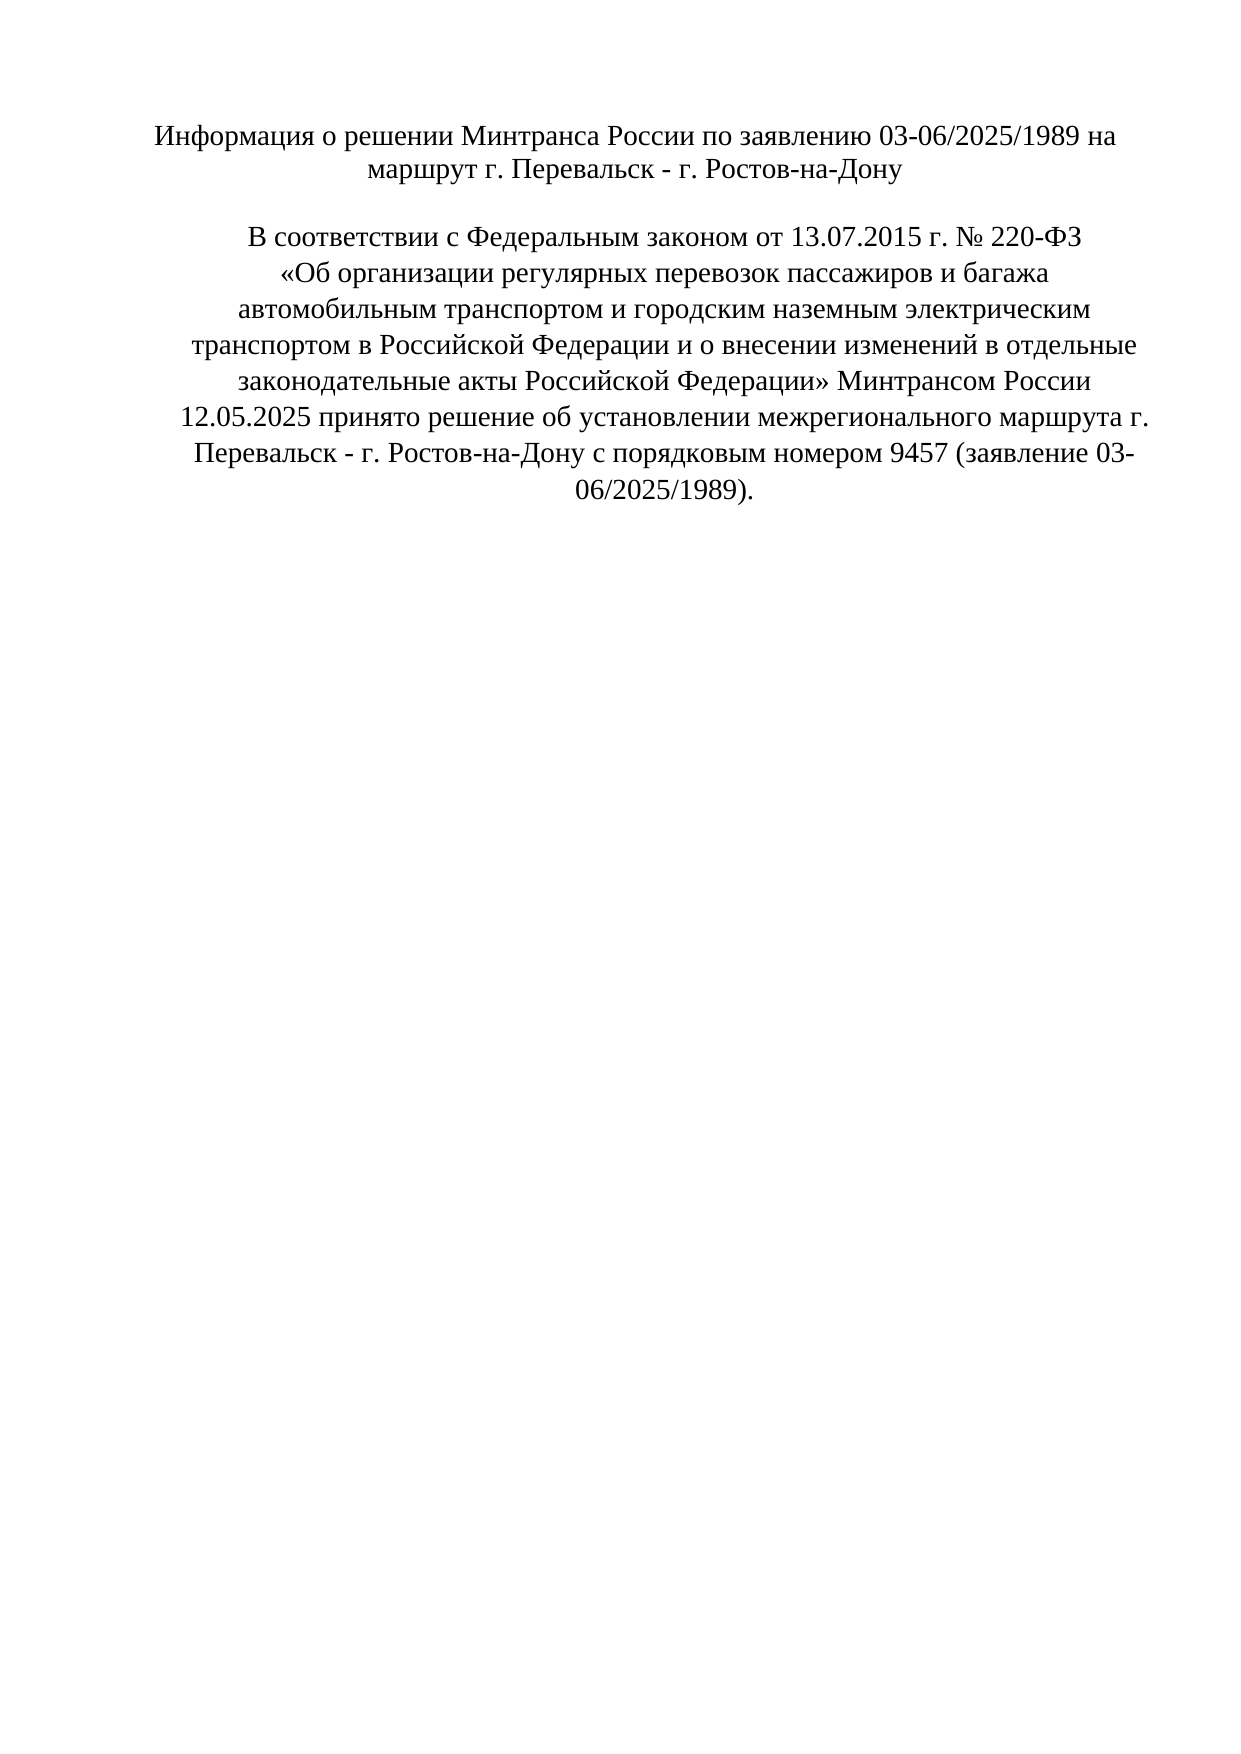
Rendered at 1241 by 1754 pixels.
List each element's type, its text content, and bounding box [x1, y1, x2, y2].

text Информация о решении Минтранса России по заявлению 03-06/2025/1989 на маршрут г. Перевальск - г. Ростов-на-Дону [118, 118, 1152, 185]
text В соответствии с Федеральным законом от 13.07.2015 г. № 220-ФЗ «Об организации регулярных перевозок пассажиров и багажа автомобильным транспортом и городским наземным электрическим транспортом в Российской Федерации и о внесении изменений в отдельные законодательные акты Российской Федерации» Минтрансом России 12.05.2025 принято решение об установлении межрегионального маршрута г. Перевальск - г. Ростов-на-Дону с порядковым номером 9457 (заявление 03-06/2025/1989). [177, 219, 1152, 505]
